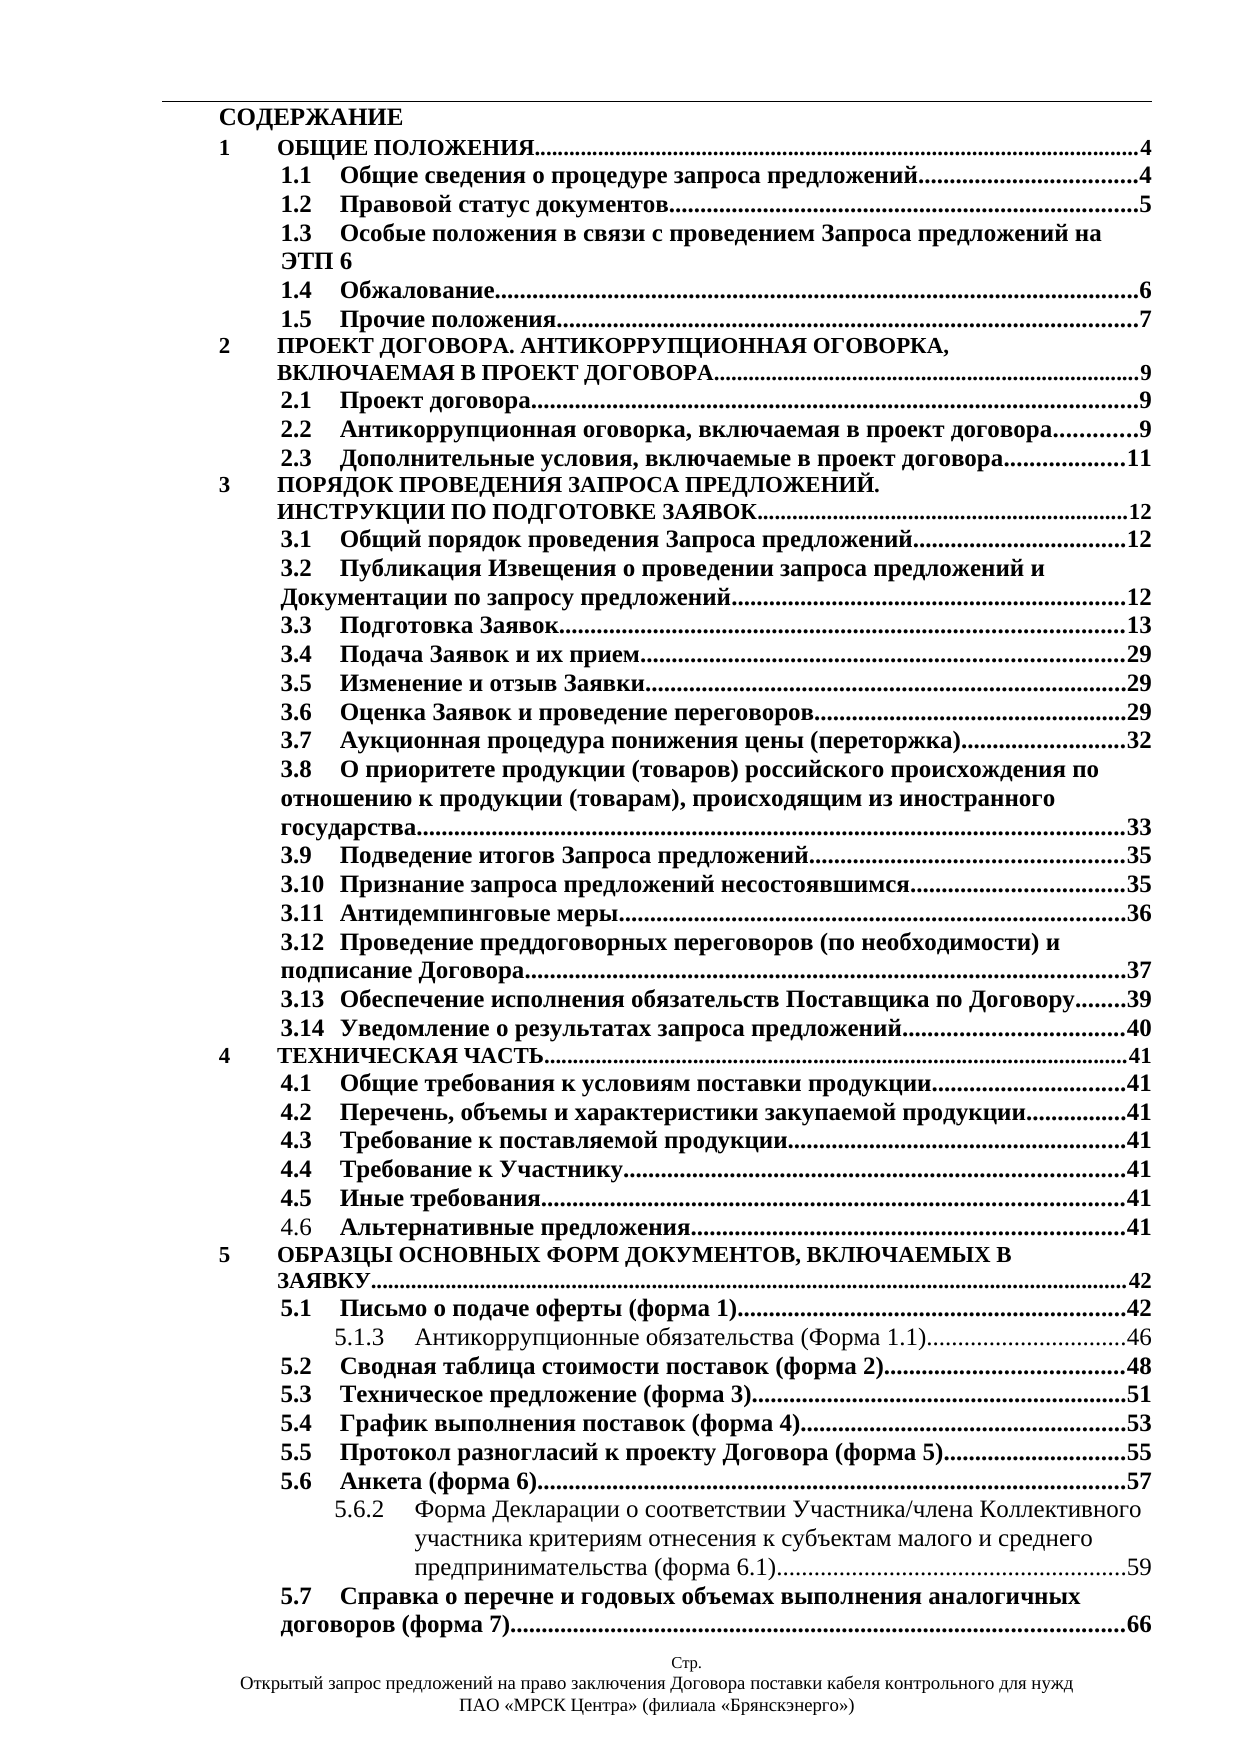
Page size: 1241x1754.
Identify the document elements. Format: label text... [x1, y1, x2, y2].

text 3.1 Общий порядок проведения Запроса предложений 12 [280, 524, 1133, 553]
text 4.1 Общие требования к условиям поставки продукции 41 [280, 1068, 1133, 1097]
text 5 Образцы основных форм документов, включаемых в Заявку 42 [218, 1241, 1033, 1293]
text 5.4 График выполнения поставок (форма 4) 53 [280, 1408, 1133, 1437]
text 5.6.2 Форма Декларации о соответствии Участника/члена Коллективного участника критериям отнесения к субъектам малого и среднего предпринимательства (форма 6.1) 59 [334, 1494, 1144, 1581]
text 4.4 Требование к Участнику. 41 [280, 1154, 1133, 1183]
text 4 Техническая часть 41 [218, 1042, 1033, 1068]
text 3.6 Оценка Заявок и проведение переговоров 29 [280, 697, 1133, 726]
text 4.6 Альтернативные предложения 41 [280, 1212, 1133, 1241]
text 5.1 Письмо о подаче оферты (форма 1) 42 [280, 1293, 1133, 1322]
text 5.2 Сводная таблица стоимости поставок (форма 2) 48 [280, 1351, 1133, 1379]
text 5.7 Справка о перечне и годовых объемах выполнения аналогичных договоров (форма 7) 66 [280, 1581, 1133, 1638]
text 5.6 Анкета (форма 6) 57 [280, 1466, 1133, 1494]
text 1.3 Особые положения в связи с проведением Запроса предложений на ЭТП 6 [280, 218, 1133, 275]
text 3.2 Публикация Извещения о проведении запроса предложений и Документации по запросу предложений 12 [280, 553, 1133, 611]
text 1 Общие положения 4 [218, 134, 1033, 160]
text 4.5 Иные требования 41 [280, 1183, 1133, 1212]
text 2.3 Дополнительные условия, включаемые в проект договора 11 [280, 443, 1133, 472]
text 3 Порядок проведения Запроса предложений. Инструкции по подготовке Заявок 12 [218, 472, 1033, 524]
text 3.12 Проведение преддоговорных переговоров (по необходимости) и подписание Договора 37 [280, 927, 1133, 984]
text СОДЕРЖАНИЕ [218, 102, 938, 131]
text 3.11 Антидемпинговые меры 36 [280, 898, 1133, 927]
text 1.5 Прочие положения 7 [280, 304, 1133, 333]
text 1.1 Общие сведения о процедуре запроса предложений 4 [280, 160, 1133, 189]
text 2.1 Проект договора 9 [280, 385, 1133, 414]
text 1.2 Правовой статус документов 5 [280, 189, 1133, 218]
text 4.3 Требование к поставляемой продукции 41 [280, 1126, 1133, 1154]
text 3.10 Признание запроса предложений несостоявшимся 35 [280, 869, 1133, 898]
text 5.3 Техническое предложение (форма 3) 51 [280, 1379, 1133, 1408]
text 3.4 Подача Заявок и их прием 29 [280, 639, 1133, 668]
text 5.1.3 Антикоррупционные обязательства (Форма 1.1). 46 [334, 1322, 1144, 1351]
text 3.8 О приоритете продукции (товаров) российского происхождения по отношению к продукции (товарам), происходящим из иностранного государства 33 [280, 754, 1133, 841]
text 3.5 Изменение и отзыв Заявки 29 [280, 668, 1133, 697]
text 3.3 Подготовка Заявок 13 [280, 611, 1133, 639]
text 4.2 Перечень, объемы и характеристики закупаемой продукции 41 [280, 1097, 1133, 1126]
text 3.13 Обеспечение исполнения обязательств Поставщика по Договору 39 [280, 984, 1133, 1013]
text 3.14 Уведомление о результатах запроса предложений 40 [280, 1013, 1133, 1042]
text 2 Проект Договора. Антикоррупционная оговорка, включаемая в проект договора 9 [218, 333, 1033, 385]
text 1.4 Обжалование 6 [280, 275, 1133, 304]
text 3.9 Подведение итогов Запроса предложений 35 [280, 841, 1133, 869]
text 5.5 Протокол разногласий к проекту Договора (форма 5) 55 [280, 1437, 1133, 1466]
text 2.2 Антикоррупционная оговорка, включаемая в проект договора 9 [280, 414, 1133, 443]
text 3.7 Аукционная процедура понижения цены (переторжка) 32 [280, 726, 1133, 754]
